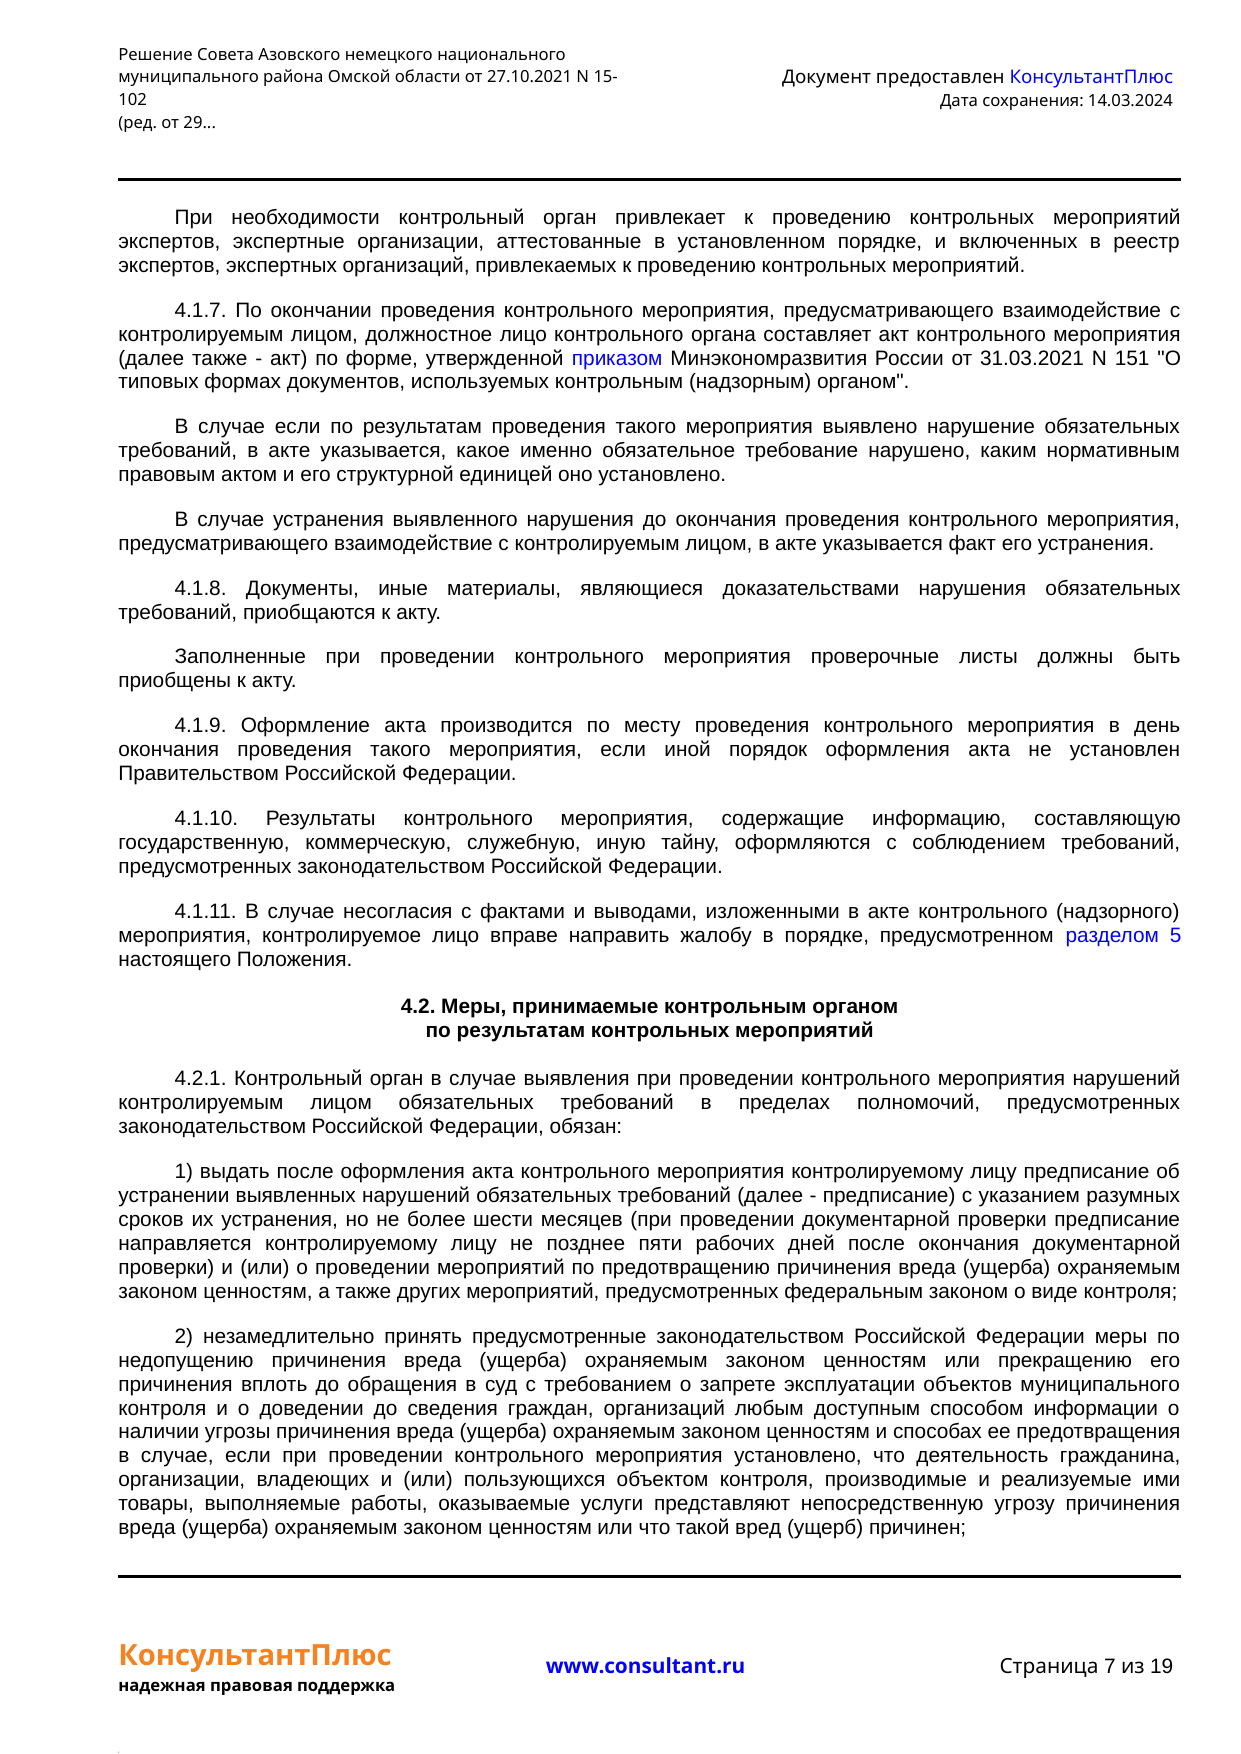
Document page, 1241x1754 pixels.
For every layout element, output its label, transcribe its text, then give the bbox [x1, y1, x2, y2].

text 1) выдать после оформления акта контрольного мероприятия контролируемому лицу предписание об устранении выявленных нарушений обязательных требований (далее - предписание) с указанием разумных сроков их устранения, но не более шести месяцев (при проведении документарной проверки предписание направляется контролируемому лицу не позднее пяти рабочих дней после окончания документарной проверки) и (или) о проведении мероприятий по предотвращению причинения вреда (ущерба) охраняемым законом ценностям, а также других мероприятий, предусмотренных федеральным законом о виде контроля; [118, 1159, 1181, 1303]
text 4.1.10. Результаты контрольного мероприятия, содержащие информацию, составляющую государственную, коммерческую, служебную, иную тайну, оформляются с соблюдением требований, предусмотренных законодательством Российской Федерации. [118, 806, 1181, 878]
text 4.1.11. В случае несогласия с фактами и выводами, изложенными в акте контрольного (надзорного) мероприятия, контролируемое лицо вправе направить жалобу в порядке, предусмотренном разделом 5 настоящего Положения. [118, 898, 1181, 970]
title 4.2. Меры, принимаемые контрольным органом [118, 994, 1181, 1018]
text 4.2.1. Контрольный орган в случае выявления при проведении контрольного мероприятия нарушений контролируемым лицом обязательных требований в пределах полномочий, предусмотренных законодательством Российской Федерации, обязан: [118, 1066, 1181, 1138]
text В случае если по результатам проведения такого мероприятия выявлено нарушение обязательных требований, в акте указывается, какое именно обязательное требование нарушено, каким нормативным правовым актом и его структурной единицей оно установлено. [118, 414, 1181, 486]
text 4.1.9. Оформление акта производится по месту проведения контрольного мероприятия в день окончания проведения такого мероприятия, если иной порядок оформления акта не установлен Правительством Российской Федерации. [118, 713, 1181, 785]
title по результатам контрольных мероприятий [118, 1018, 1181, 1042]
text Заполненные при проведении контрольного мероприятия проверочные листы должны быть приобщены к акту. [118, 644, 1181, 692]
text 4.1.8. Документы, иные материалы, являющиеся доказательствами нарушения обязательных требований, приобщаются к акту. [118, 576, 1181, 623]
text 2) незамедлительно принять предусмотренные законодательством Российской Федерации меры по недопущению причинения вреда (ущерба) охраняемым законом ценностям или прекращению его причинения вплоть до обращения в суд с требованием о запрете эксплуатации объектов муниципального контроля и о доведении до сведения граждан, организаций любым доступным способом информации о наличии угрозы причинения вреда (ущерба) охраняемым законом ценностям и способах ее предотвращения в случае, если при проведении контрольного мероприятия установлено, что деятельность гражданина, организации, владеющих и (или) пользующихся объектом контроля, производимые и реализуемые ими товары, выполняемые работы, оказываемые услуги представляют непосредственную угрозу причинения вреда (ущерба) охраняемым законом ценностям или что такой вред (ущерб) причинен; [118, 1323, 1181, 1539]
text 4.1.7. По окончании проведения контрольного мероприятия, предусматривающего взаимодействие с контролируемым лицом, должностное лицо контрольного органа составляет акт контрольного мероприятия (далее также - акт) по форме, утвержденной приказом Минэкономразвития России от 31.03.2021 N 151 "О типовых формах документов, используемых контрольным (надзорным) органом". [118, 297, 1181, 393]
text В случае устранения выявленного нарушения до окончания проведения контрольного мероприятия, предусматривающего взаимодействие с контролируемым лицом, в акте указывается факт его устранения. [118, 507, 1181, 555]
text При необходимости контрольный орган привлекает к проведению контрольных мероприятий экспертов, экспертные организации, аттестованные в установленном порядке, и включенных в реестр экспертов, экспертных организаций, привлекаемых к проведению контрольных мероприятий. [118, 205, 1181, 277]
